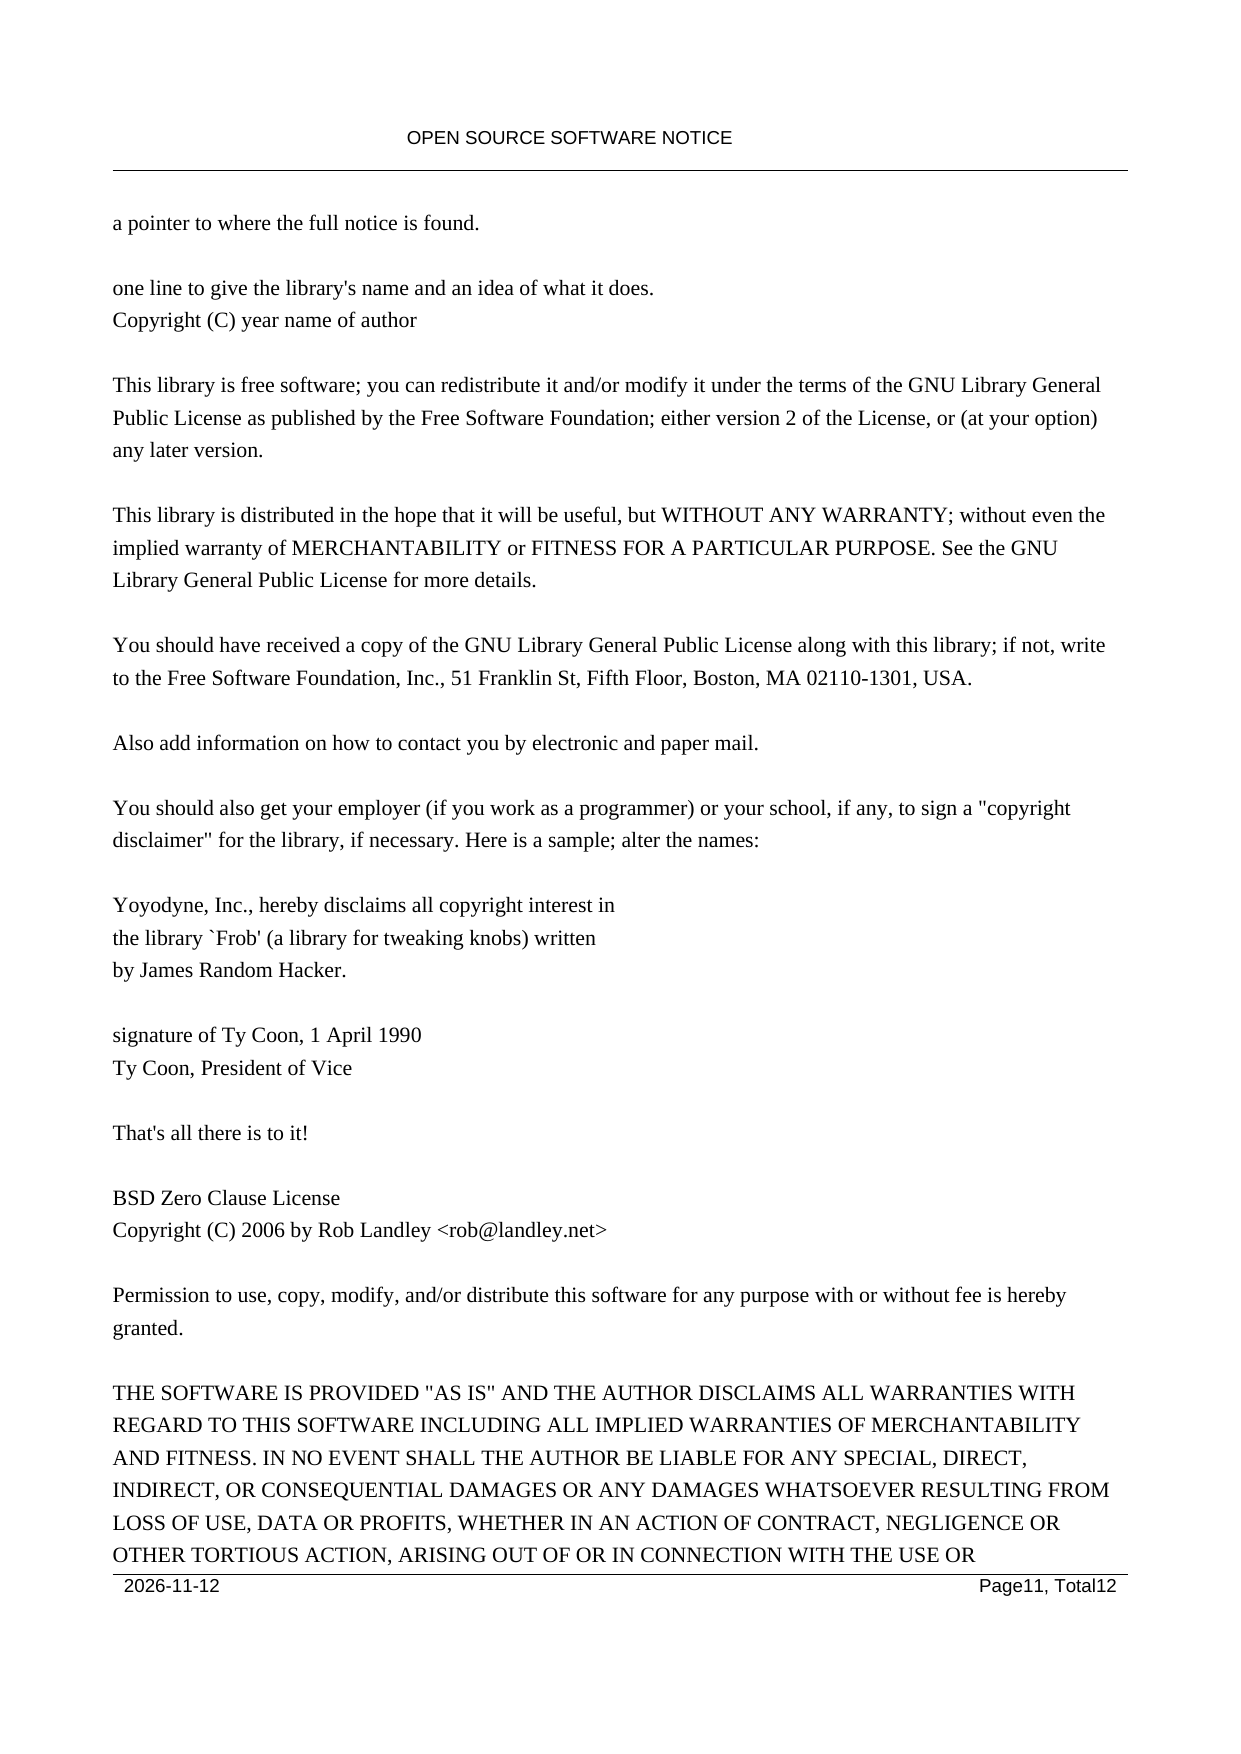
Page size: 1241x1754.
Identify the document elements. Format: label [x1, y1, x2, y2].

text [112, 206, 1128, 1571]
